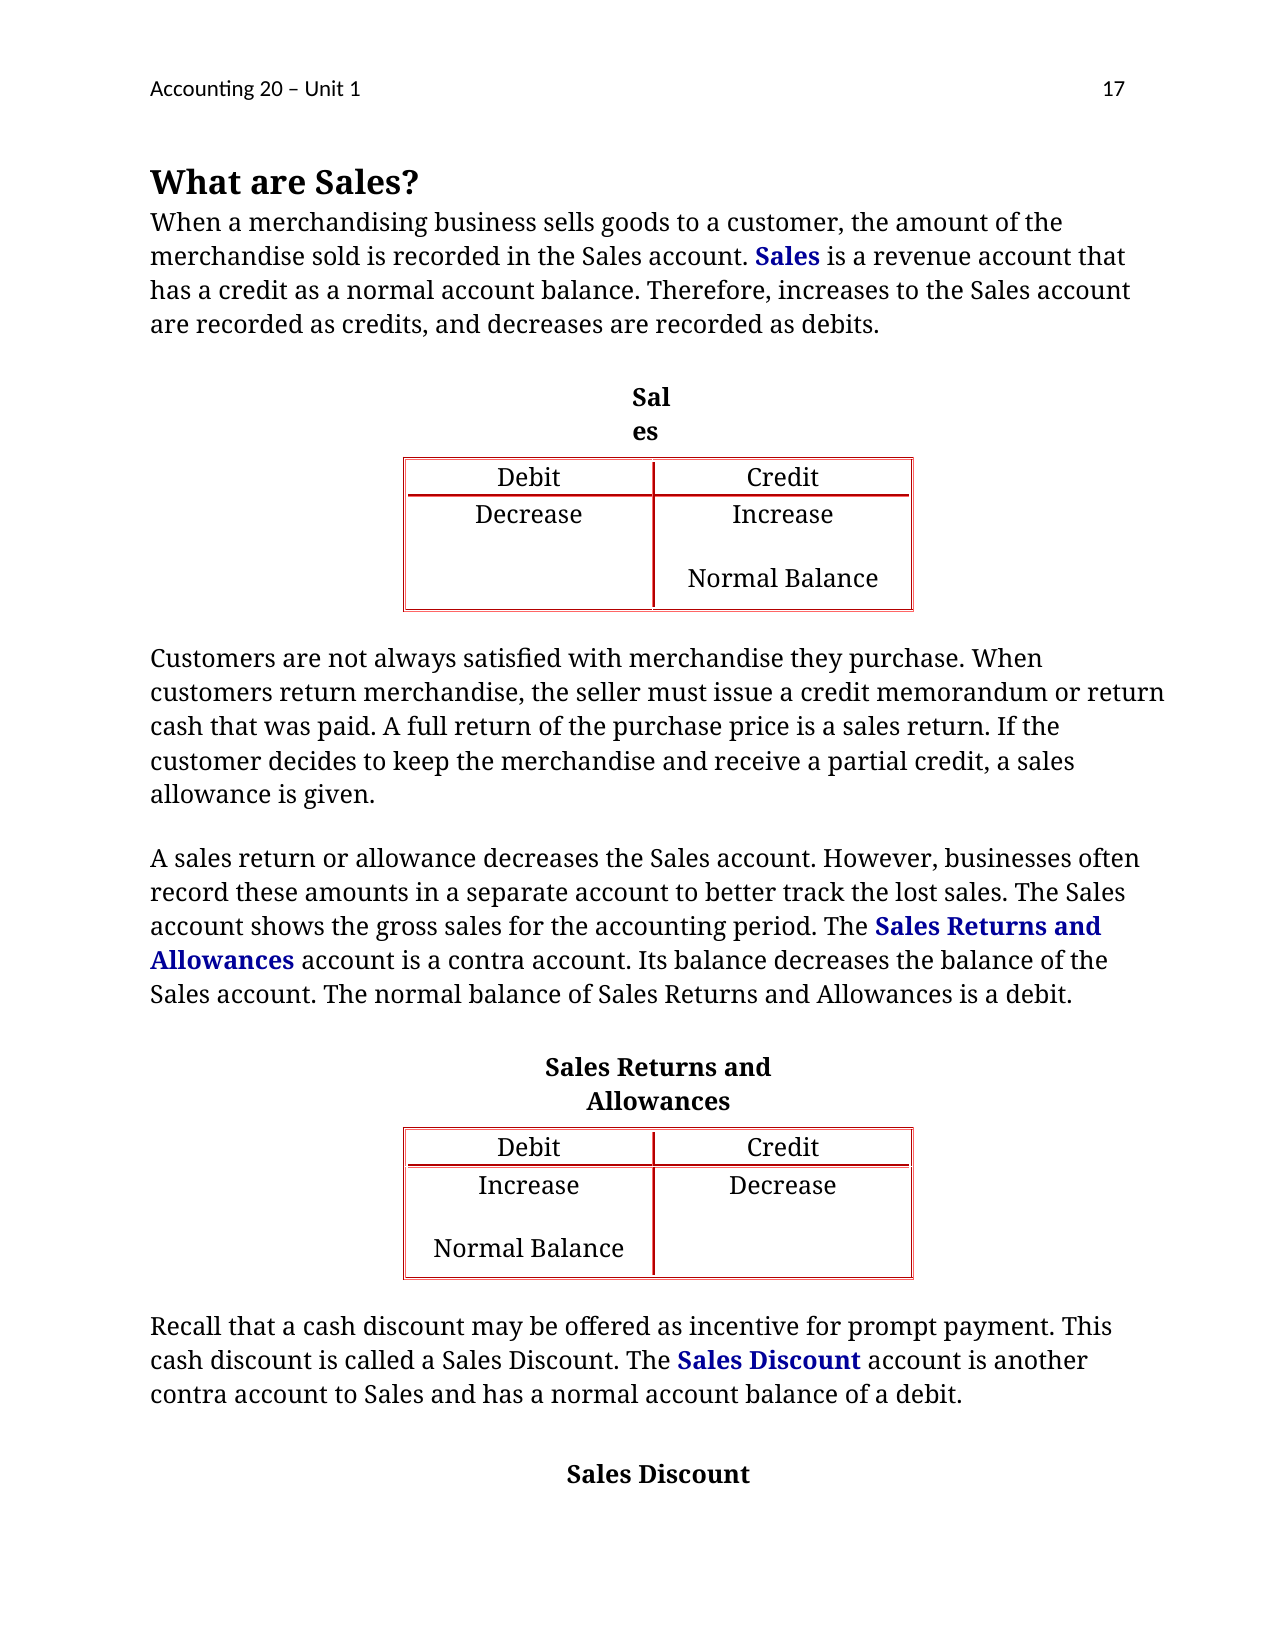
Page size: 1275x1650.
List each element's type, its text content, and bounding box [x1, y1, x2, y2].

table_header Credit [653, 1130, 911, 1164]
table_header Debit [404, 458, 653, 494]
table_header Credit [653, 460, 911, 494]
table_header Sales Returns and Allowances [506, 1040, 811, 1127]
table_cell Increase Normal Balance [406, 1164, 653, 1276]
text A sales return or allowance decreases the Sales account. However, businesses often record these amounts in a separate account to better track the lost sales. The Sales account shows the gross sales for the accounting period. The Sales Returns and Allowances account is a contra account. Its balance decreases the balance of the Sales account. The normal balance of Sales Returns and Allowances is a debit. [150, 840, 1167, 1011]
table_cell Increase Normal Balance [653, 494, 911, 608]
text Customers are not always satisfied with merchandise they purchase. When customers return merchandise, the seller must issue a credit memorandum or return cash that was paid. A full return of the purchase price is a sales return. If the customer decides to keep the merchandise and receive a partial credit, a sales allowance is given. [150, 641, 1167, 811]
table_cell Decrease [653, 1164, 911, 1276]
text Recall that a cash discount may be offered as incentive for prompt payment. This cash discount is called a Sales Discount. The Sales Discount account is another contra account to Sales and has a normal account balance of a debit. [150, 1309, 1167, 1411]
table_cell Decrease [406, 494, 653, 608]
table_header Debit [406, 1130, 653, 1164]
table_header Sales Discount [506, 1440, 811, 1507]
table_header Sales [623, 370, 694, 457]
text What are Sales? When a merchandising business sells goods to a customer, the amount of the merchandise sold is recorded in the Sales account. Sales is a revenue account that has a credit as a normal account balance. Therefore, increases to the Sales account are recorded as credits, and decreases are recorded as debits. [150, 159, 1167, 341]
